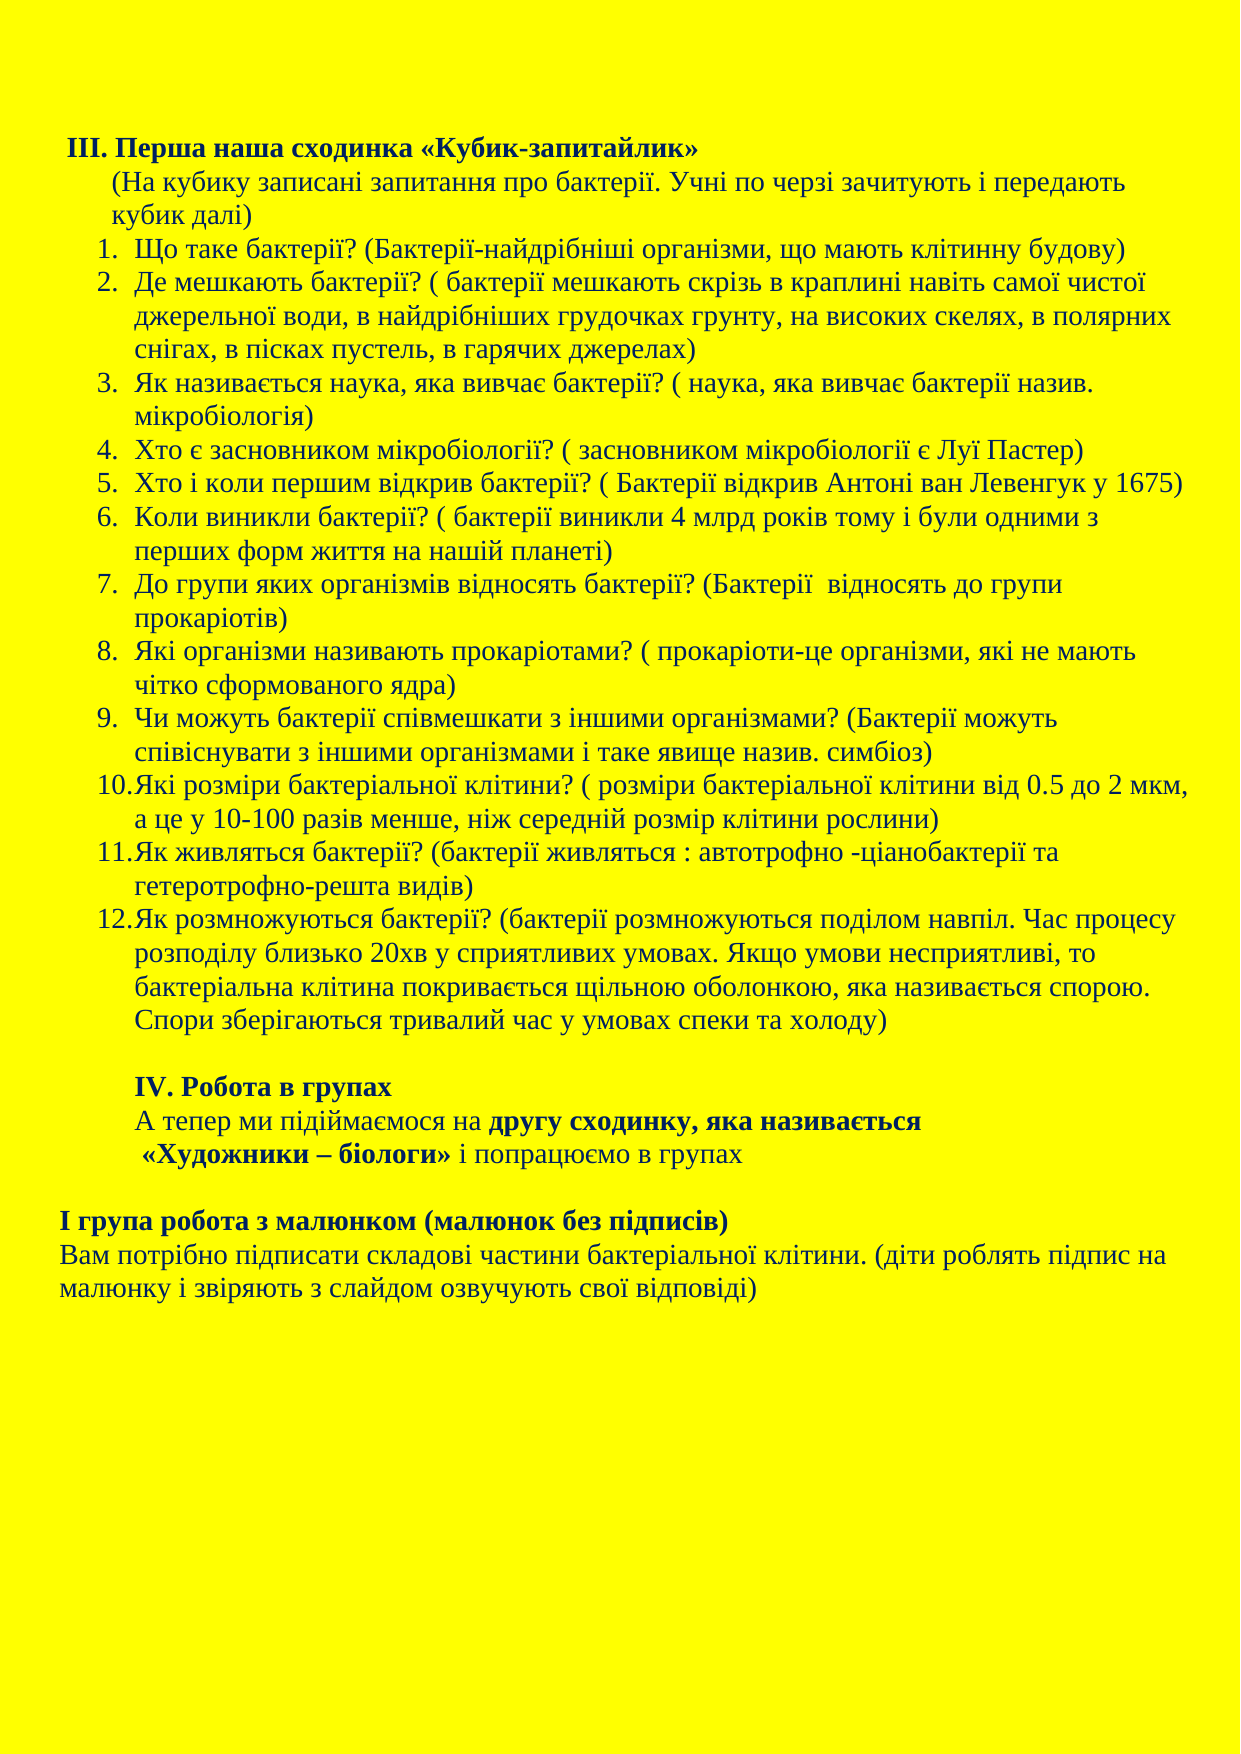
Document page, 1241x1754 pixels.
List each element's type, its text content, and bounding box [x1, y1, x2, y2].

list Чи можуть бактерії співмешкати з іншими організмами? (Бактерії можуть співіснувати з іншими організмами і таке явище назив. симбіоз) [97, 700, 1196, 767]
list І група робота з малюнком (малюнок без підписів) [59, 1203, 1196, 1237]
list Які організми називають прокаріотами? ( прокаріоти-це організми, які не мають чітко сформованого ядра) [97, 633, 1196, 700]
list Де мешкають бактерії? ( бактерії мешкають скрізь в краплині навіть самої чистої джерельної води, в найдрібніших грудочках грунту, на високих скелях, в полярних снігах, в пісках пустель, в гарячих джерелах) [97, 264, 1196, 365]
list А тепер ми підіймаємося на другу сходинку, яка називається [134, 1103, 1196, 1136]
list Хто є засновником мікробіології? ( засновником мікробіології є Луї Пастер) [97, 432, 1196, 466]
list До групи яких організмів відносять бактерії? (Бактерії відносять до групи прокаріотів) [97, 566, 1196, 633]
list Які розміри бактеріальної клітини? ( розміри бактеріальної клітини від 0.5 до 2 мкм, а це у 10-100 разів менше, ніж середній розмір клітини рослини) [97, 767, 1196, 834]
list Як розмножуються бактерії? (бактерії розмножуються поділом навпіл. Час процесу розподілу близько 20хв у сприятливих умовах. Якщо умови несприятливі, то бактеріальна клітина покривається щільною оболонкою, яка називається спорою. Спори зберігаються тривалий час у умовах спеки та холоду) [97, 902, 1196, 1036]
list ІV. Робота в групах [134, 1069, 1196, 1103]
text ІІІ. Перша наша сходинка «Кубик-запитайлик» [59, 130, 1196, 164]
list Як живляться бактерії? (бактерії живляться : автотрофно -ціанобактерії та гетеротрофно-решта видів) [97, 834, 1196, 902]
list Як називається наука, яка вивчає бактерії? ( наука, яка вивчає бактерії назив. мікробіологія) [97, 365, 1196, 432]
list «Художники – біологи» і попрацюємо в групах [134, 1136, 1196, 1170]
list Хто і коли першим відкрив бактерії? ( Бактерії відкрив Антоні ван Левенгук у 1675) [97, 466, 1196, 499]
list Що таке бактерії? (Бактерії-найдрібніші організми, що мають клітинну будову) [97, 231, 1196, 264]
list Вам потрібно підписати складові частини бактеріальної клітини. (діти роблять підпис на малюнку і звіряють з слайдом озвучують свої відповіді) [59, 1237, 1196, 1304]
list Коли виникли бактерії? ( бактерії виникли 4 млрд років тому і були одними з перших форм життя на нашій планеті) [97, 499, 1196, 566]
list (На кубику записані запитання про бактерії. Учні по черзі зачитують і передають кубик далі) [111, 164, 1196, 231]
